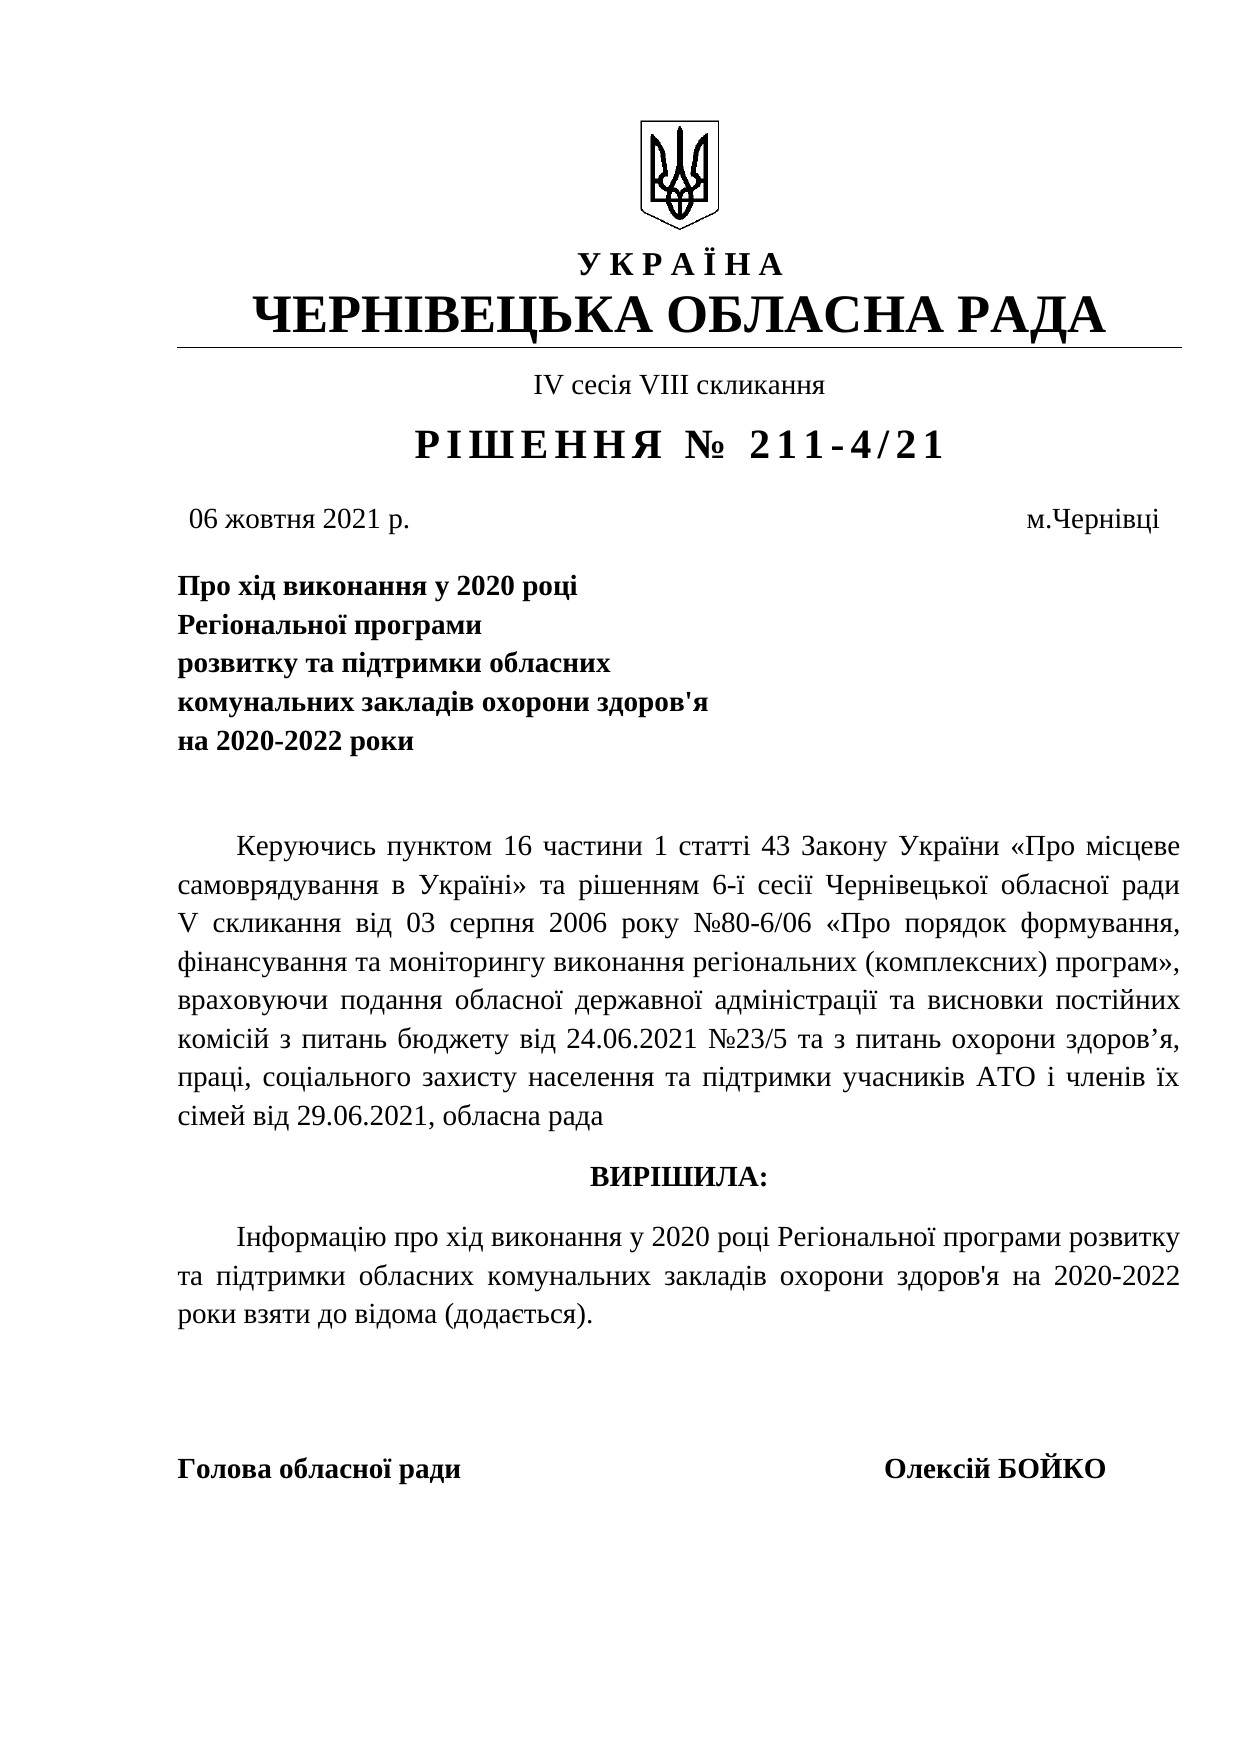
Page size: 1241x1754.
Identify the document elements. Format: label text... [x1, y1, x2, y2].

picture [638, 118, 721, 233]
text Керуючись пунктом 16 частини 1 статті 43 Закону України «Про місцеве самоврядування в Україні» та рішенням 6-ї сесії Чернівецької обласної ради V скликання від 03 серпня 2006 року №80-6/06 «Про порядок формування, фінансування та моніторингу виконання регіональних (комплексних) програм», враховуючи подання обласної державної адміністрації та висновки постійних комісій з питань бюджету від 24.06.2021 №23/5 та з питань охорони здоров’я, праці, соціального захисту населення та підтримки учасників АТО і членів їх сімей від 29.06.2021, обласна рада [177, 828, 1181, 1132]
text Голова обласної ради Олексій БОЙКО [177, 1451, 1181, 1484]
text ВИРІШИЛА: [177, 1159, 1181, 1192]
table_header м.Чернівці [621, 501, 1171, 535]
subtitle ІV сесія VІІІ скликання [177, 367, 1181, 401]
text Інформацію про хід виконання у 2020 році Регіональної програми розвитку та підтримки обласних комунальних закладів охорони здоров'я на 2020-2022 роки взяти до відома (додається). [177, 1219, 1181, 1330]
subtitle РІШЕННЯ № 211-4/21 [177, 420, 1181, 468]
table_header Про хід виконання у 2020 році Регіональної програми розвитку та підтримки обласних комунальних закладів охорони здоров'я на 2020-2022 роки [166, 569, 827, 795]
text У К Р А Ї Н А [177, 232, 1182, 282]
subtitle ЧЕРНІВЕЦЬКА ОБЛАСНА РАДА [177, 282, 1182, 347]
table_header 06 жовтня 2021 р. [177, 501, 621, 535]
